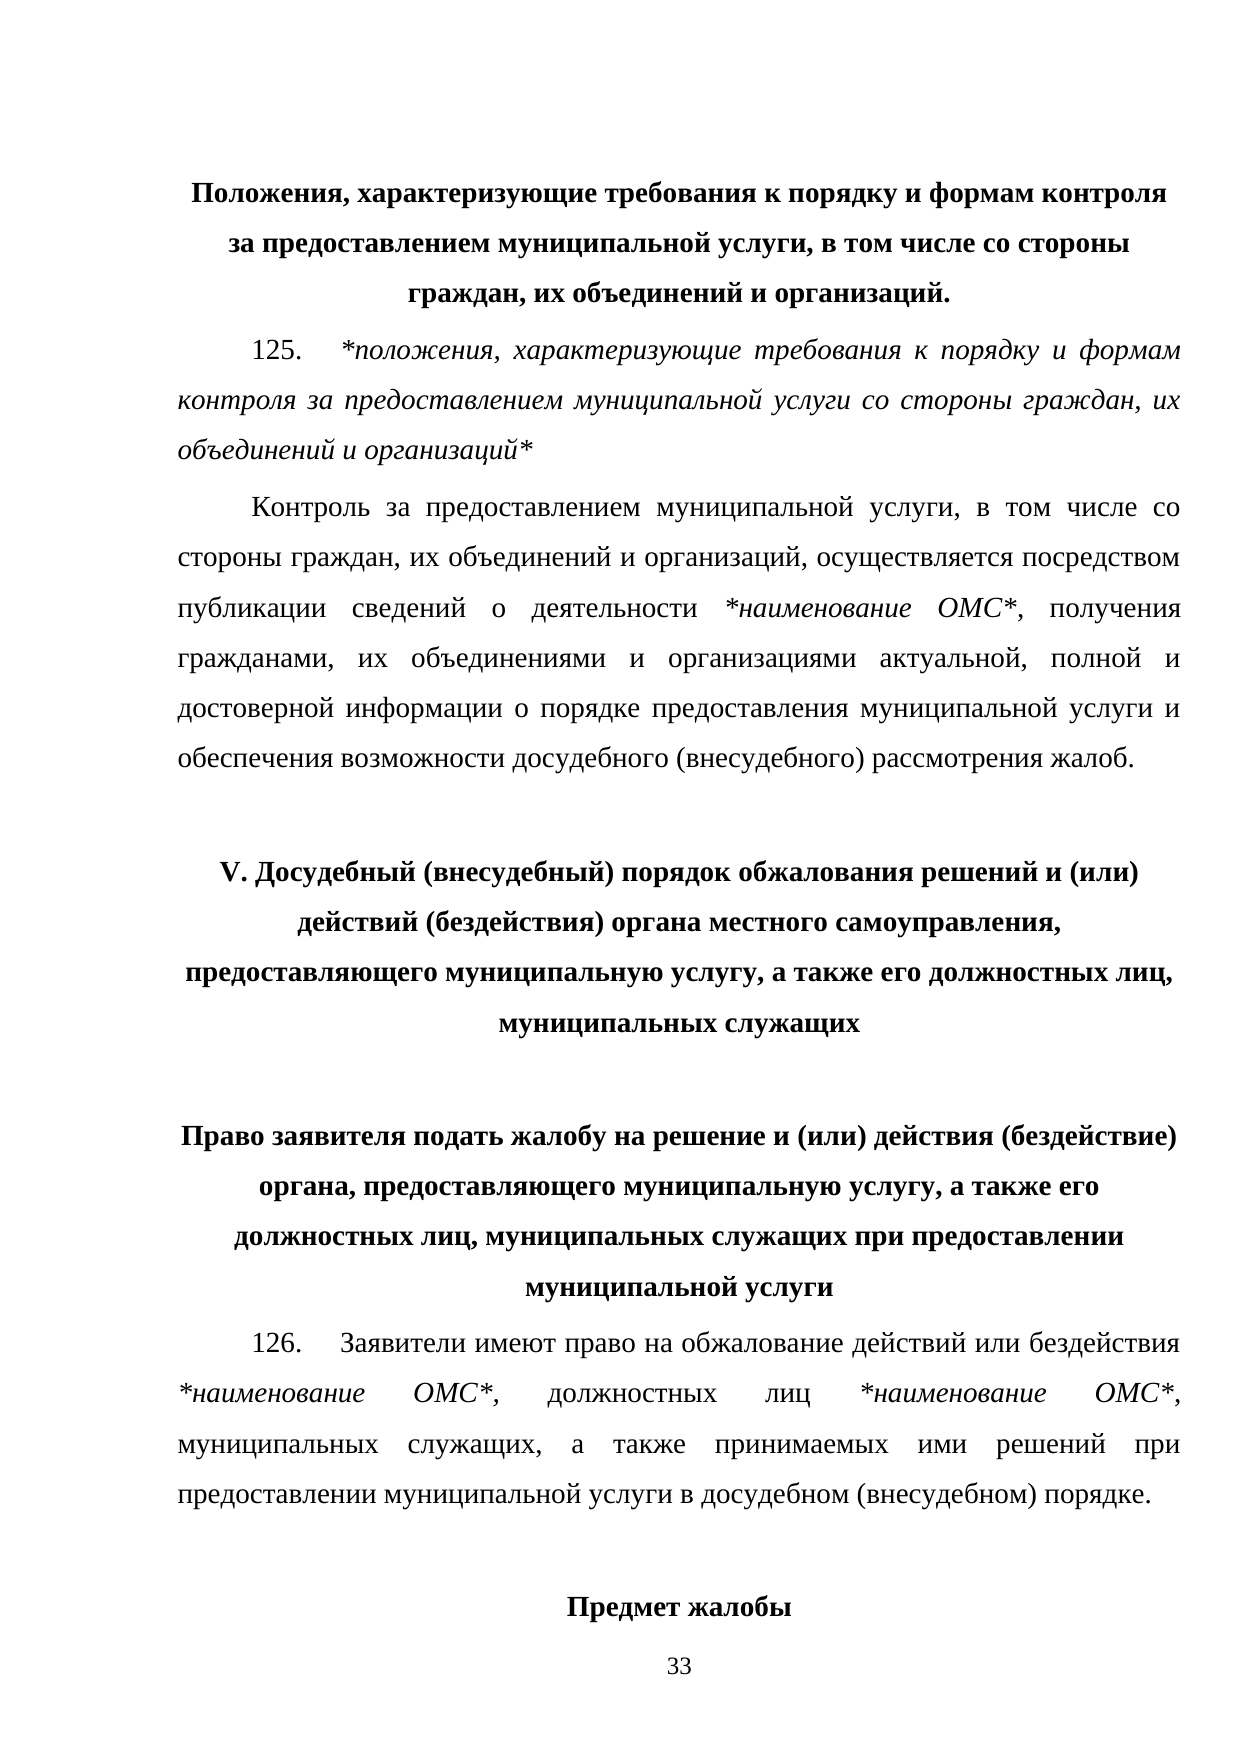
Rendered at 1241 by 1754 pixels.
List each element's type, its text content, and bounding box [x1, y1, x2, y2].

list Заявители имеют право на обжалование действий или бездействия *наименование ОМС*, должностных лиц *наименование ОМС*, муниципальных служащих, а также принимаемых ими решений при предоставлении муниципальной услуги в досудебном (внесудебном) порядке. [177, 1325, 1181, 1510]
text Положения, характеризующие требования к порядку и формам контроля за предоставлением муниципальной услуги, в том числе со стороны граждан, их объединений и организаций. [177, 175, 1181, 309]
text V. Досудебный (внесудебный) порядок обжалования решений и (или) действий (бездействия) органа местного самоуправления, предоставляющего муниципальную услугу, а также его должностных лиц, муниципальных служащих [177, 854, 1181, 1038]
text Предмет жалобы [177, 1589, 1181, 1623]
text Право заявителя подать жалобу на решение и (или) действия (бездействие) органа, предоставляющего муниципальную услугу, а также его должностных лиц, муниципальных служащих при предоставлении муниципальной услуги [177, 1118, 1181, 1302]
text Контроль за предоставлением муниципальной услуги, в том числе со стороны граждан, их объединений и организаций, осуществляется посредством публикации сведений о деятельности *наименование ОМС*, получения гражданами, их объединениями и организациями актуальной, полной и достоверной информации о порядке предоставления муниципальной услуги и обеспечения возможности досудебного (внесудебного) рассмотрения жалоб. [177, 489, 1181, 774]
list *положения, характеризующие требования к порядку и формам контроля за предоставлением муниципальной услуги со стороны граждан, их объединений и организаций* [177, 332, 1181, 466]
